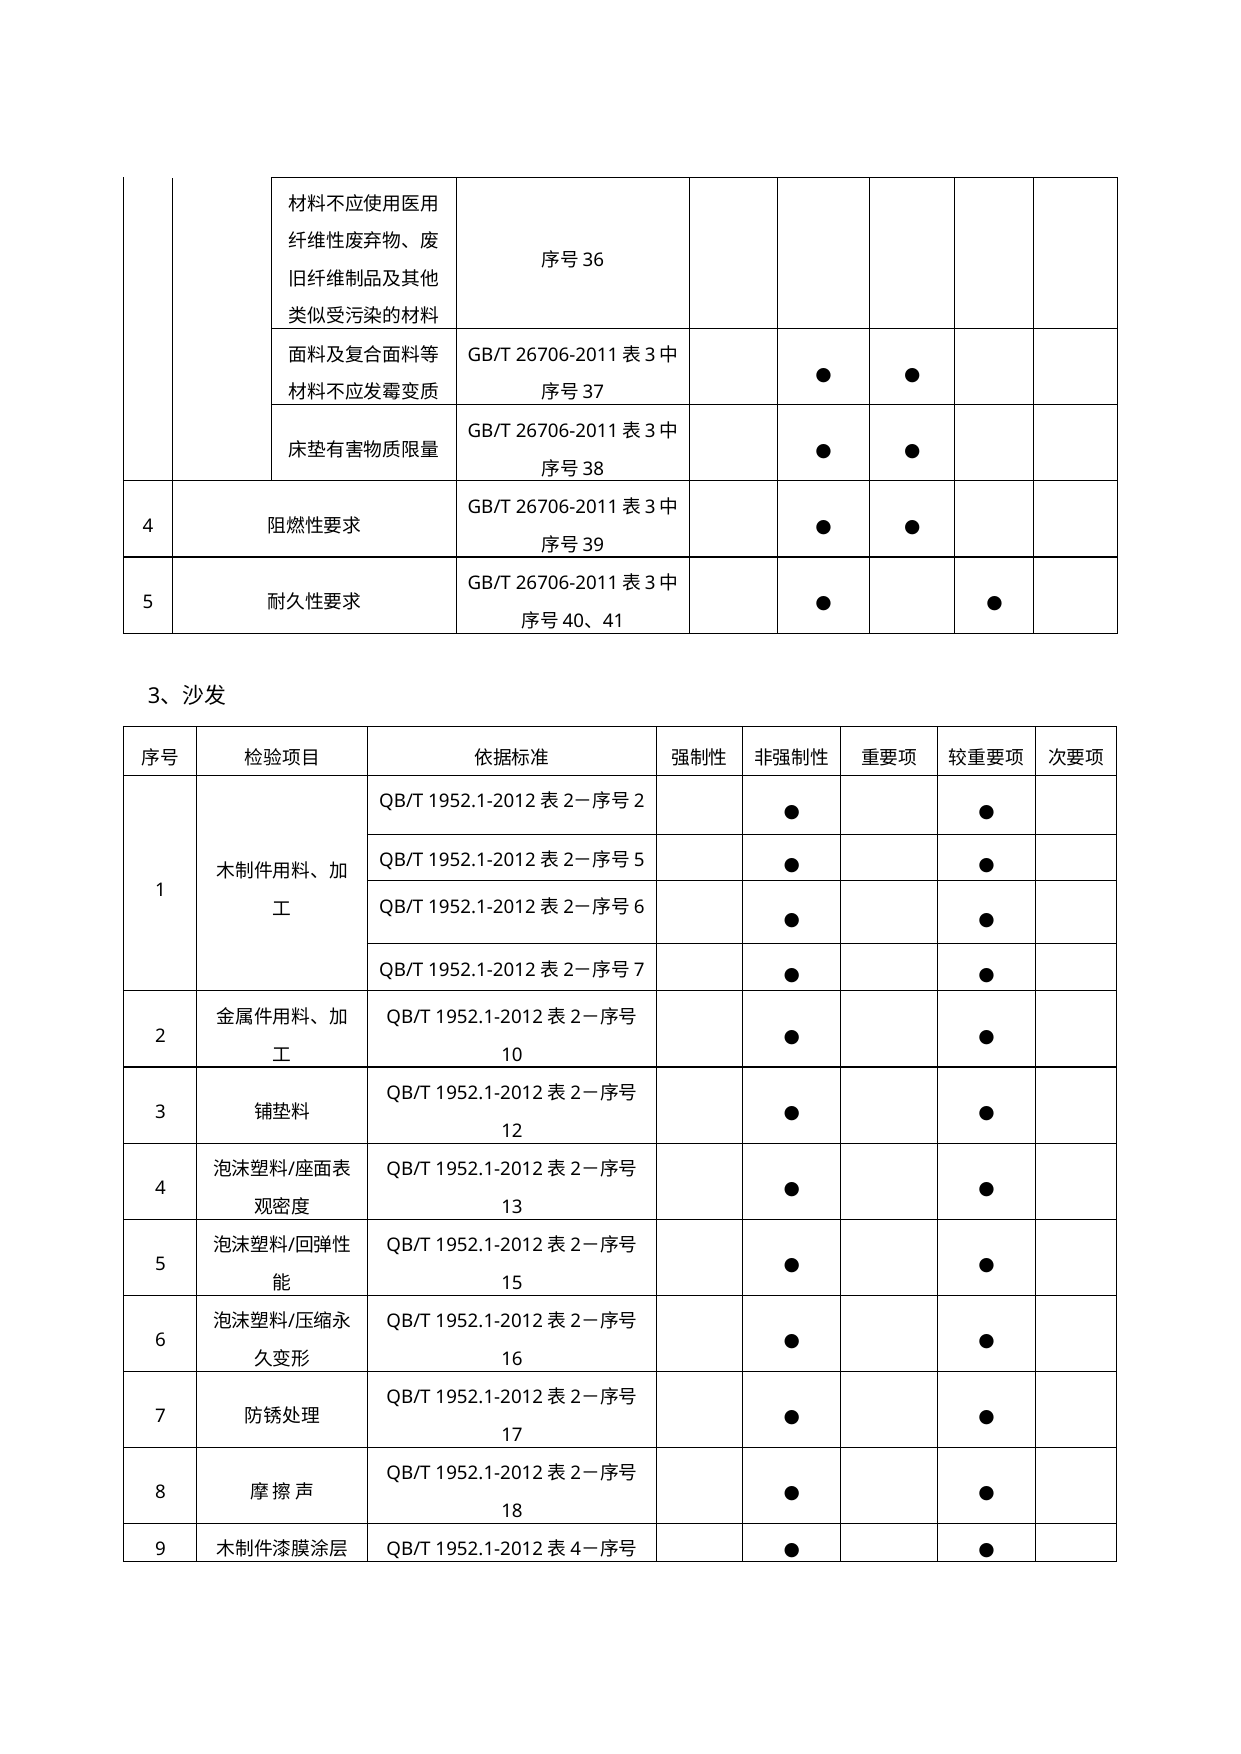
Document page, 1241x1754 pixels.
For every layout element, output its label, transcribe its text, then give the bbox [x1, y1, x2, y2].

table_cell ● [870, 405, 954, 480]
table_cell QB/T 1952.1-2012 表2－序号16 [368, 1296, 656, 1371]
table_cell [657, 835, 742, 880]
table_cell QB/T 1952.1-2012 表2－序号12 [368, 1068, 656, 1142]
table_cell 3 [124, 1068, 196, 1142]
table_cell [657, 991, 742, 1066]
table_cell 2 [124, 991, 196, 1066]
table_cell [657, 776, 742, 833]
table_cell ● [938, 1448, 1035, 1523]
table_cell QB/T 1952.1-2012 表2－序号10 [368, 991, 656, 1066]
table_cell 6 [124, 1296, 196, 1371]
table_cell 床垫有害物质限量 [272, 405, 456, 480]
table_cell [1036, 1144, 1116, 1218]
table_cell [657, 1144, 742, 1218]
table_cell 5 [124, 1220, 196, 1294]
table_cell QB/T 1952.1-2012 表2－序号13 [368, 1144, 656, 1218]
table_cell ● [778, 558, 869, 632]
table_cell ● [743, 881, 840, 943]
table_cell ● [743, 776, 840, 833]
table_cell QB/T 1952.1-2012 表2－序号15 [368, 1220, 656, 1294]
table_cell 1 [124, 776, 196, 990]
table_header 重要项 [841, 727, 937, 775]
table_cell QB/T 1952.1-2012 表4－序号1、2、3、4 [368, 1524, 656, 1561]
table_cell GB/T 26706-2011表3中序号40、41 [457, 558, 689, 632]
table_header 较重要项 [938, 727, 1035, 775]
table_cell 泡沫塑料/座面表观密度 [197, 1144, 367, 1218]
table_cell [1036, 881, 1116, 943]
table_cell [1036, 944, 1116, 990]
table_cell 耐久性要求 [173, 558, 456, 632]
table_cell [1034, 481, 1117, 556]
table_cell QB/T 1952.1-2012 表2－序号17 [368, 1372, 656, 1447]
table_cell ● [778, 178, 869, 328]
table_cell ● [938, 835, 1035, 880]
table_cell [955, 405, 1033, 480]
table_cell 铺垫料 [197, 1068, 367, 1142]
table_cell ● [938, 1524, 1035, 1561]
table_cell [841, 1068, 937, 1142]
table_cell QB/T 1952.1-2012 表2－序号2 [368, 776, 656, 833]
table_cell 金属件用料、加工 [197, 991, 367, 1066]
table_cell ● [778, 405, 869, 480]
table_cell [841, 881, 937, 943]
table_cell QB/T 1952.1-2012 表2－序号18 [368, 1448, 656, 1523]
table_cell QB/T 1952.1-2012 表2－序号6 [368, 881, 656, 943]
table_cell ● [938, 991, 1035, 1066]
table_cell [1036, 1296, 1116, 1371]
table_cell [657, 1524, 742, 1561]
table_cell QB/T 1952.1-2012 表2－序号5 [368, 835, 656, 880]
table_cell [1036, 776, 1116, 833]
table_cell [955, 481, 1033, 556]
table_cell 7 [124, 1372, 196, 1447]
table_cell [841, 1296, 937, 1371]
table_cell [657, 1448, 742, 1523]
table_cell ● [778, 329, 869, 404]
table_cell [841, 835, 937, 880]
table_cell [657, 944, 742, 990]
table_cell [1036, 1372, 1116, 1447]
table_cell [657, 1296, 742, 1371]
table_cell [955, 178, 1033, 328]
table_cell ● [938, 881, 1035, 943]
table_cell 防锈处理 [197, 1372, 367, 1447]
table_cell 木制件漆膜涂层 [197, 1524, 367, 1561]
table_cell 阻燃性要求 [173, 481, 456, 556]
table_header 次要项 [1036, 727, 1116, 775]
table_cell [1036, 1524, 1116, 1561]
table_cell [1034, 329, 1117, 404]
table_header 非强制性 [743, 727, 840, 775]
table_cell GB/T 26706-2011表3中序号39 [457, 481, 689, 556]
table_cell ● [938, 1068, 1035, 1142]
table_cell [1036, 991, 1116, 1066]
table_cell [1034, 405, 1117, 480]
table_cell [690, 558, 777, 632]
table_cell [841, 1524, 937, 1561]
table_cell [657, 1372, 742, 1447]
table_cell [1034, 558, 1117, 632]
table_cell [690, 481, 777, 556]
table_cell ● [743, 1372, 840, 1447]
table_cell ● [870, 178, 954, 328]
table_cell [1036, 1220, 1116, 1294]
table_cell 摩 擦 声 [197, 1448, 367, 1523]
table_header 依据标准 [368, 727, 656, 775]
table_cell [841, 1220, 937, 1294]
table_cell [690, 329, 777, 404]
table_cell ● [743, 1068, 840, 1142]
table_cell [841, 944, 937, 990]
table_cell [657, 881, 742, 943]
table_cell ● [778, 481, 869, 556]
table_cell ● [743, 1296, 840, 1371]
table_cell 4 [124, 481, 172, 556]
table_cell [955, 329, 1033, 404]
table_cell 泡沫塑料/压缩永久变形 [197, 1296, 367, 1371]
table_cell 8 [124, 1448, 196, 1523]
table_cell 4 [124, 1144, 196, 1218]
table_cell [690, 405, 777, 480]
table_cell ● [870, 481, 954, 556]
text 3、沙发 [148, 678, 1092, 710]
table_cell ● [938, 1296, 1035, 1371]
table_cell [841, 1144, 937, 1218]
table_cell 5 [124, 558, 172, 632]
table_cell GB/T 26706-2011表3中序号38 [457, 405, 689, 480]
table_cell QB/T 1952.1-2012 表2－序号7 [368, 944, 656, 990]
table_cell ● [743, 991, 840, 1066]
table_cell ● [870, 329, 954, 404]
table_cell [841, 991, 937, 1066]
table_cell ● [938, 776, 1035, 833]
table_cell ● [938, 1144, 1035, 1218]
table_cell 木制件用料、加工 [197, 776, 367, 990]
table_cell [657, 1068, 742, 1142]
table_cell 面料及复合面料等材料不应发霉变质 [272, 329, 456, 404]
table_cell [841, 1448, 937, 1523]
table_cell ● [743, 1448, 840, 1523]
table_cell [841, 776, 937, 833]
table_cell GB/T 26706-2011表3中序号37 [457, 329, 689, 404]
table_cell [1036, 1448, 1116, 1523]
table_cell ● [938, 1372, 1035, 1447]
table_cell ● [743, 1144, 840, 1218]
table_cell [1036, 835, 1116, 880]
table_cell [1034, 178, 1117, 328]
table_header 序号 [124, 727, 196, 775]
table_cell ● [743, 1220, 840, 1294]
table_cell 泡沫塑料/回弹性能 [197, 1220, 367, 1294]
table_cell 9 [124, 1524, 196, 1561]
table_cell [657, 1220, 742, 1294]
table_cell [272, 178, 456, 328]
table_cell ● [743, 1524, 840, 1561]
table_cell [457, 178, 689, 328]
table_cell [1036, 1068, 1116, 1142]
table_cell [690, 178, 777, 328]
table_header 检验项目 [197, 727, 367, 775]
table_cell ● [955, 558, 1033, 632]
table_cell ● [938, 1220, 1035, 1294]
table_cell [841, 1372, 937, 1447]
table_header 强制性 [657, 727, 742, 775]
table_cell ● [743, 944, 840, 990]
table_cell ● [743, 835, 840, 880]
table_cell [870, 558, 954, 632]
table_cell ● [938, 944, 1035, 990]
